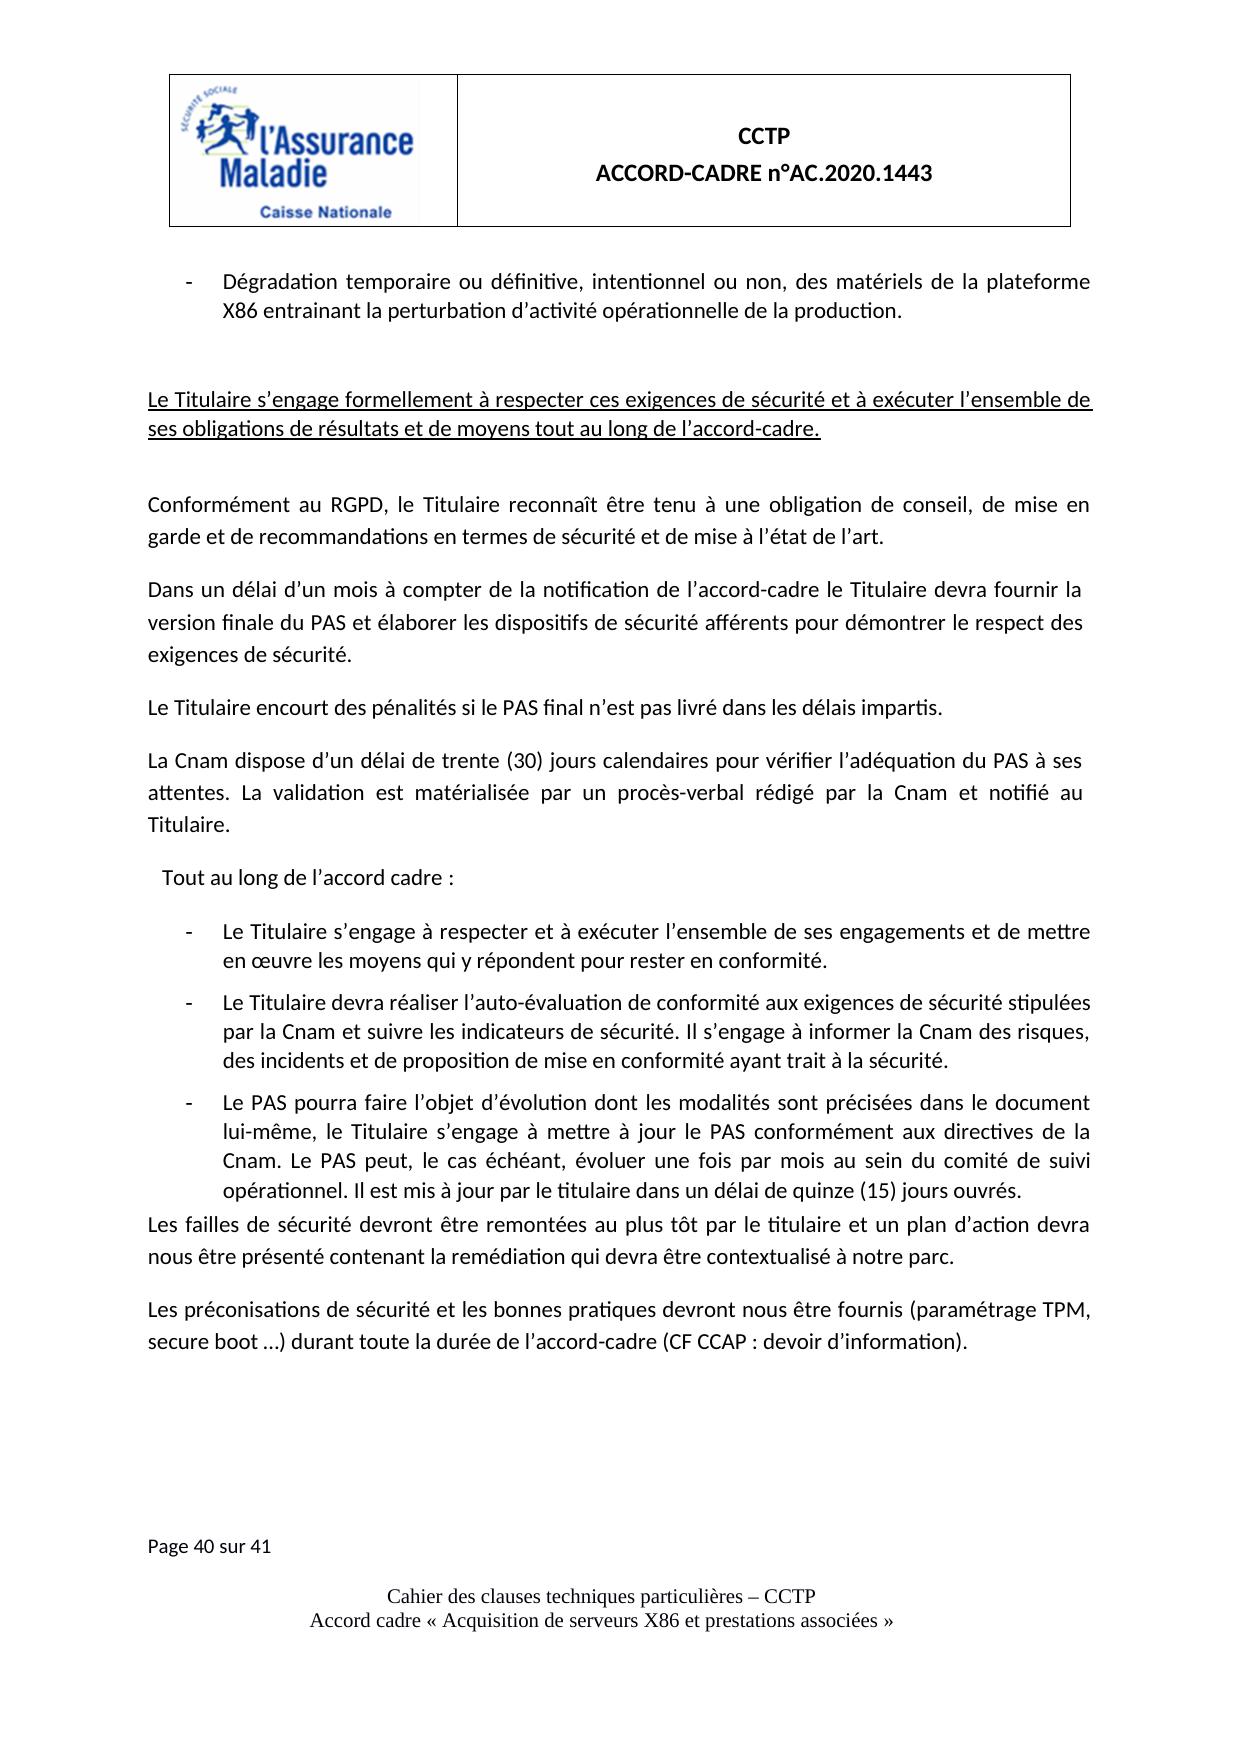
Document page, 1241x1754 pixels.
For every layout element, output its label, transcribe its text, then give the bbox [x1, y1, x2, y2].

list Le Titulaire s’engage à respecter et à exécuter l’ensemble de ses engagements et de mettre en œuvre les moyens qui y répondent pour rester en conformité. [185, 916, 1092, 975]
list Dégradation temporaire ou définitive, intentionnel ou non, des matériels de la plateforme X86 entrainant la perturbation d’activité opérationnelle de la production. [185, 266, 1092, 325]
text Le Titulaire s’engage formellement à respecter ces exigences de sécurité et à exécuter l’ensemble de ses obligations de résultats et de moyens tout au long de l’accord-cadre. [148, 384, 1092, 409]
list Le PAS pourra faire l’objet d’évolution dont les modalités sont précisées dans le document lui-même, le Titulaire s’engage à mettre à jour le PAS conformément aux directives de la Cnam. Le PAS peut, le cas échéant, évoluer une fois par mois au sein du comité de suivi opérationnel. Il est mis à jour par le titulaire dans un délai de quinze (15) jours ouvrés. [185, 1087, 1092, 1204]
text Le Titulaire s’engage formellement à respecter ces exigences de sécurité et à exécuter l’ensemble de ses obligations de résultats et de moyens tout au long de l’accord-cadre. [148, 411, 1092, 442]
list Le Titulaire devra réaliser l’auto-évaluation de conformité aux exigences de sécurité stipulées par la Cnam et suivre les indicateurs de sécurité. Il s’engage à informer la Cnam des risques, des incidents et de proposition de mise en conformité ayant trait à la sécurité. [185, 987, 1092, 1075]
text Les préconisations de sécurité et les bonnes pratiques devront nous être fournis (paramétrage TPM, secure boot …) durant toute la durée de l’accord-cadre (CF CCAP : devoir d’information). [148, 1295, 1092, 1356]
text Dans un délai d’un mois à compter de la notification de l’accord-cadre le Titulaire devra fournir la version finale du PAS et élaborer les dispositifs de sécurité afférents pour démontrer le respect des exigences de sécurité. [148, 576, 1085, 668]
text Les failles de sécurité devront être remontées au plus tôt par le titulaire et un plan d’action devra nous être présenté contenant la remédiation qui devra être contextualisé à notre parc. [148, 1210, 1092, 1270]
text La Cnam dispose d’un délai de trente (30) jours calendaires pour vérifier l’adéquation du PAS à ses attentes. La validation est matérialisée par un procès-verbal rédigé par la Cnam et notifié au Titulaire. [148, 746, 1085, 838]
text Conformément au RGPD, le Titulaire reconnaît être tenu à une obligation de conseil, de mise en garde et de recommandations en termes de sécurité et de mise à l’état de l’art. [148, 490, 1092, 551]
picture [176, 81, 421, 227]
text Tout au long de l’accord cadre : [162, 863, 1085, 891]
text Le Titulaire encourt des pénalités si le PAS final n’est pas livré dans les délais impartis. [148, 693, 1085, 721]
